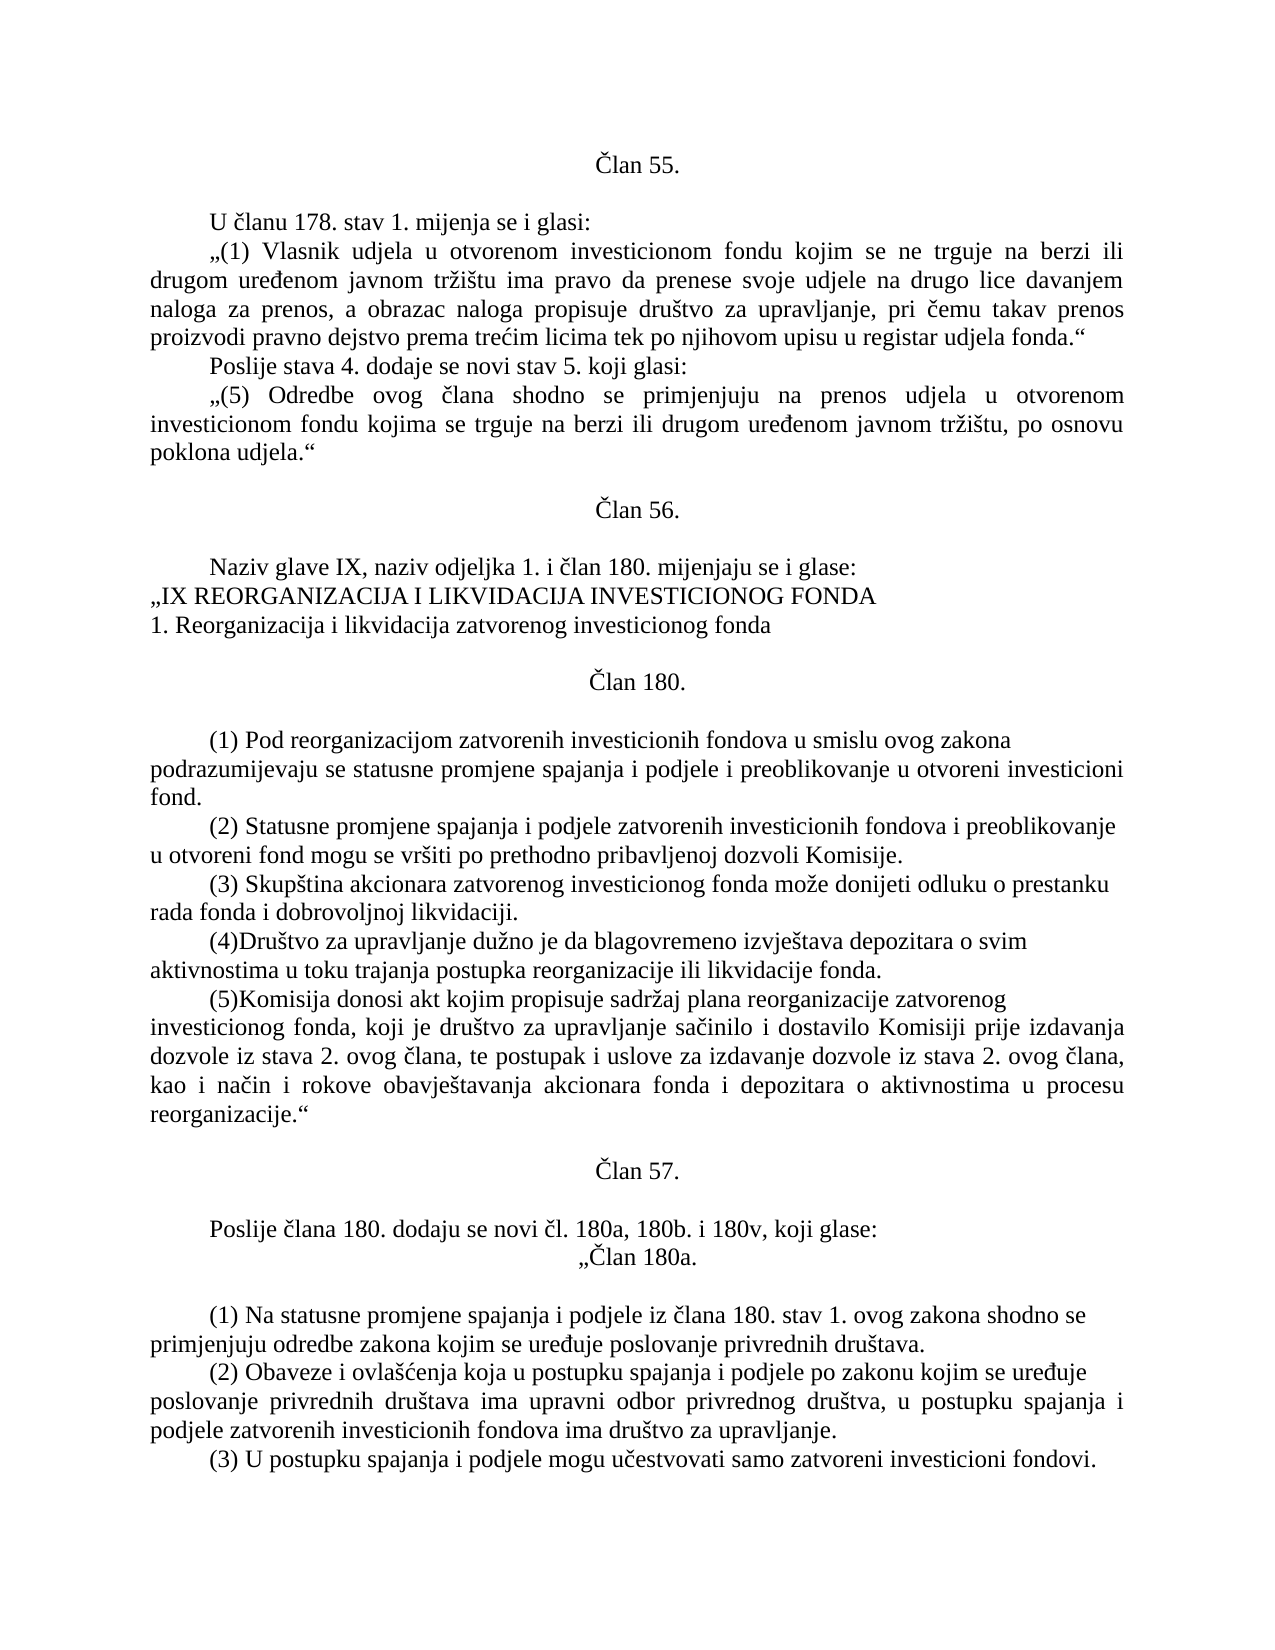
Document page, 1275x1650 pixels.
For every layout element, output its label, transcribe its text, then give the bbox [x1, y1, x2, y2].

text „IX REORGANIZACIJA I LIKVIDACIJA INVESTICIONOG FONDA [150, 581, 1125, 610]
text Član 56. [150, 495, 1125, 524]
text „(5) Odredbe ovog člana shodno se primjenjuju na prenos udjela u otvorenom investicionom fondu kojima se trguje na berzi ili drugom uređenom javnom tržištu, po osnovu poklona udjela.“ [150, 380, 1125, 466]
list Statusne promjene spajanja i podjele zatvorenih investicionih fondova i preoblikovanje [209, 811, 1125, 840]
text Član 180. [150, 667, 1125, 696]
list Društvo za upravljanje dužno je da blagovremeno izvještava depozitara o svim [209, 926, 1125, 955]
text primjenjuju odredbe zakona kojim se uređuje poslovanje privrednih društava. [150, 1329, 1125, 1357]
list Pod reorganizacijom zatvorenih investicionih fondova u smislu ovog zakona [209, 725, 1125, 754]
text Poslije stava 4. dodaje se novi stav 5. koji glasi: [150, 351, 1125, 380]
text „(1) Vlasnik udjela u otvorenom investicionom fondu kojim se ne trguje na berzi ili drugom uređenom javnom tržištu ima pravo da prenese svoje udjele na drugo lice davanjem naloga za prenos, a obrazac naloga propisuje društvo za upravljanje, pri čemu takav prenos proizvodi pravno dejstvo prema trećim licima tek po njihovom upisu u registar udjela fonda.“ [150, 236, 1125, 351]
text u otvoreni fond mogu se vršiti po prethodno pribavljenoj dozvoli Komisije. [150, 840, 1125, 869]
text investicionog fonda, koji je društvo za upravljanje sačinilo i dostavilo Komisiji prije izdavanja dozvole iz stava 2. ovog člana, te postupak i uslove za izdavanje dozvole iz stava 2. ovog člana, kao i način i rokove obavještavanja akcionara fonda i depozitara o aktivnostima u procesu reorganizacije.“ [150, 1012, 1125, 1127]
list Na statusne promjene spajanja i podjele iz člana 180. stav 1. ovog zakona shodno se [209, 1300, 1125, 1329]
text „Član 180a. [150, 1242, 1125, 1271]
text aktivnostima u toku trajanja postupka reorganizacije ili likvidacije fonda. [150, 955, 1125, 984]
list Komisija donosi akt kojim propisuje sadržaj plana reorganizacije zatvorenog [209, 984, 1125, 1012]
list Obaveze i ovlašćenja koja u postupku spajanja i podjele po zakonu kojim se uređuje [209, 1357, 1125, 1386]
text podrazumijevaju se statusne promjene spajanja i podjele i preoblikovanje u otvoreni investicioni fond. [150, 754, 1125, 811]
text Član 55. [150, 150, 1125, 179]
text Član 57. [150, 1156, 1125, 1185]
text 1. Reorganizacija i likvidacija zatvorenog investicionog fonda [150, 610, 1125, 639]
text poslovanje privrednih društava ima upravni odbor privrednog društva, u postupku spajanja i podjele zatvorenih investicionih fondova ima društvo za upravljanje. [150, 1386, 1125, 1444]
text rada fonda i dobrovoljnoj likvidaciji. [150, 897, 1125, 926]
text Poslije člana 180. dodaju se novi čl. 180a, 180b. i 180v, koji glase: [175, 1214, 1125, 1242]
text U članu 178. stav 1. mijenja se i glasi: [150, 207, 1125, 236]
list U postupku spajanja i podjele mogu učestvovati samo zatvoreni investicioni fondovi. [209, 1444, 1125, 1472]
text Naziv glave IX, naziv odjeljka 1. i član 180. mijenjaju se i glase: [150, 552, 1125, 581]
list Skupština akcionara zatvorenog investicionog fonda može donijeti odluku o prestanku [209, 869, 1125, 897]
